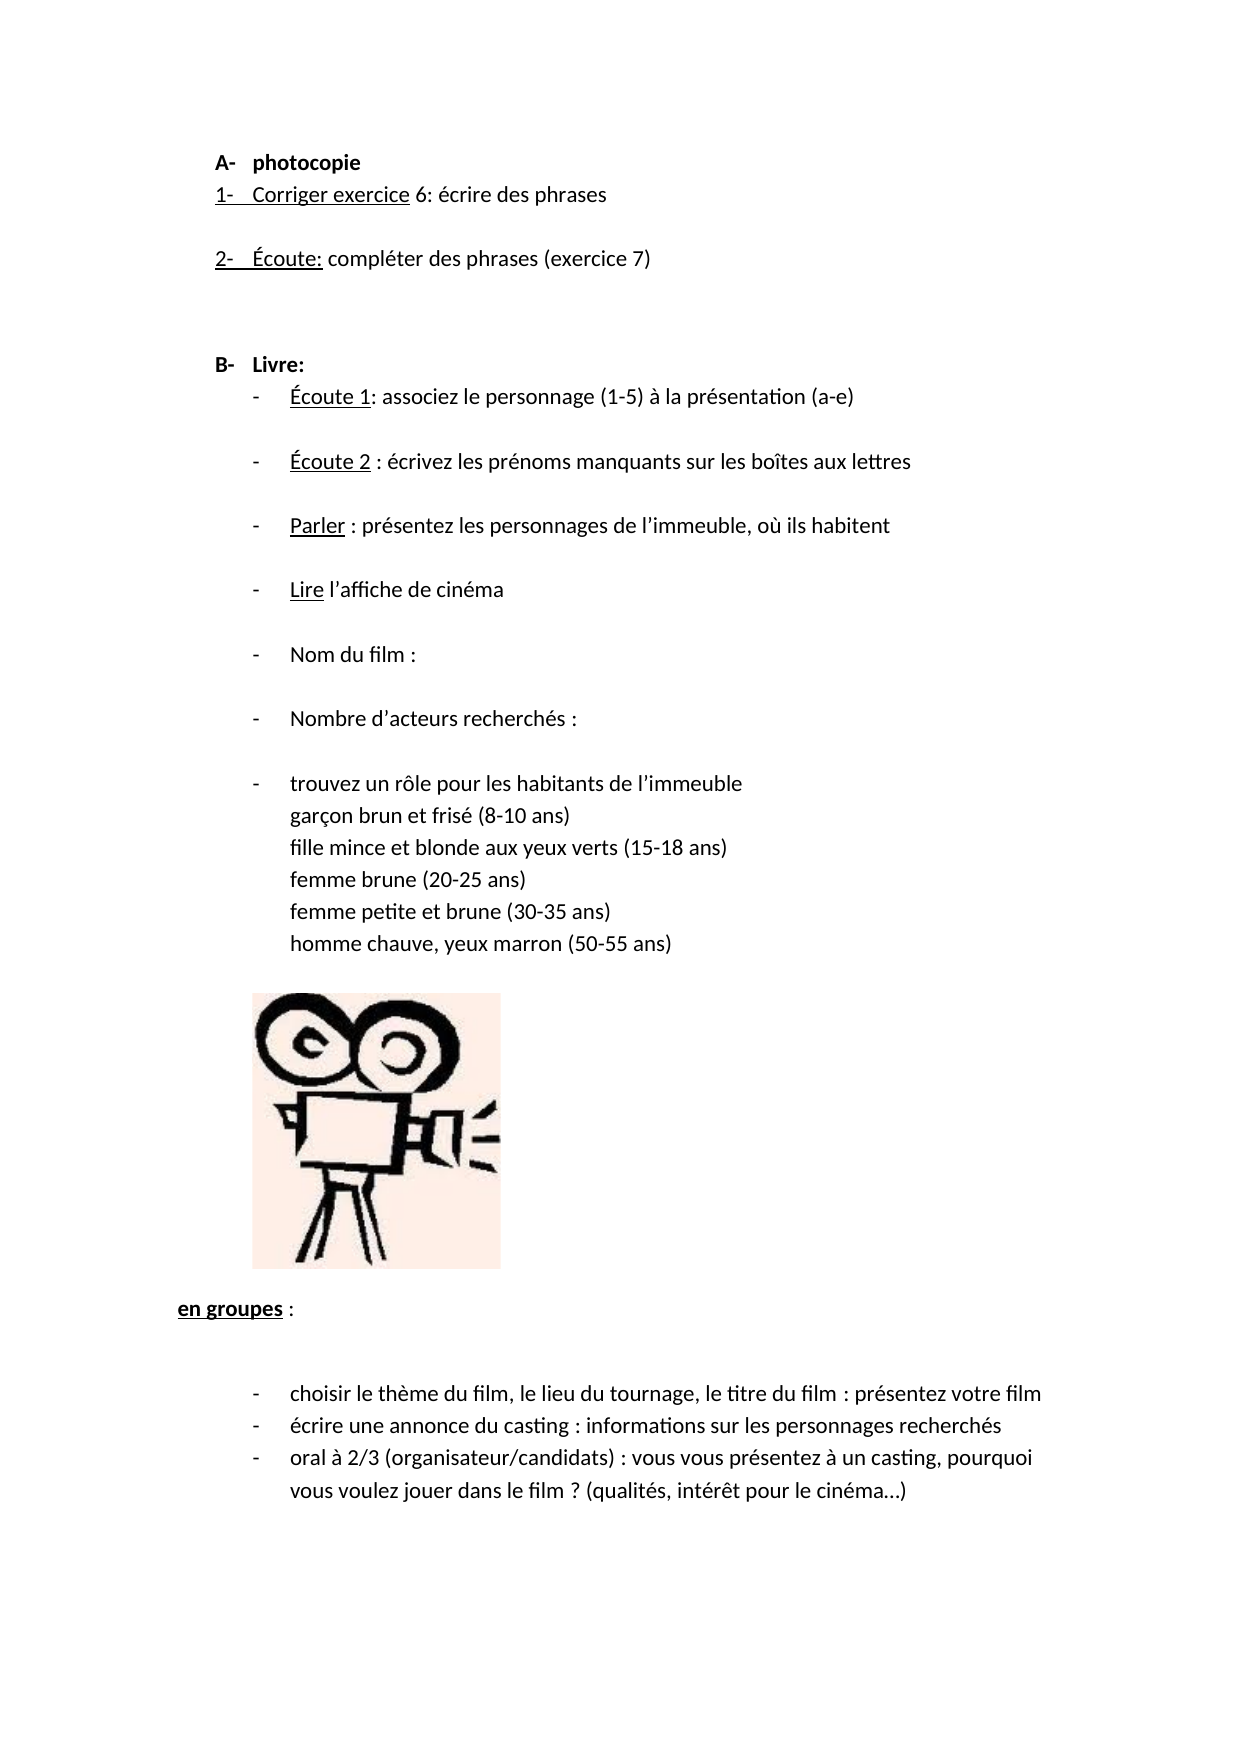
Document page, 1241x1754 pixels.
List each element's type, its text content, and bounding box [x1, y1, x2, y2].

list femme brune (20-25 ans) [290, 865, 1063, 893]
list Parler : présentez les personnages de l’immeuble, où ils habitent [252, 511, 1063, 539]
list Nom du film : [252, 640, 1063, 668]
picture [252, 993, 501, 1269]
list photocopie [215, 148, 1063, 176]
list garçon brun et frisé (8-10 ans) [290, 801, 1063, 829]
list Écoute 1: associez le personnage (1-5) à la présentation (a-e) [252, 382, 1063, 410]
list Corriger exercice 6: écrire des phrases [215, 180, 1063, 208]
list Livre: [215, 350, 1063, 378]
list femme petite et brune (30-35 ans) [290, 897, 1063, 925]
list trouvez un rôle pour les habitants de l’immeuble [252, 769, 1063, 797]
list Écoute: compléter des phrases (exercice 7) [215, 244, 1063, 272]
list oral à 2/3 (organisateur/candidats) : vous vous présentez à un casting, pourquoi vous voulez jouer dans le film ? (qualités, intérêt pour le cinéma…) [252, 1443, 1063, 1504]
list choisir le thème du film, le lieu du tournage, le titre du film : présentez votre film [252, 1379, 1063, 1407]
list fille mince et blonde aux yeux verts (15-18 ans) [290, 833, 1063, 861]
list écrire une annonce du casting : informations sur les personnages recherchés [252, 1411, 1063, 1439]
text en groupes : [177, 1294, 1063, 1322]
list Écoute 2 : écrivez les prénoms manquants sur les boîtes aux lettres [252, 447, 1063, 475]
list homme chauve, yeux marron (50-55 ans) [290, 929, 1063, 958]
list Nombre d’acteurs recherchés : [252, 704, 1063, 732]
list Lire l’affiche de cinéma [252, 576, 1063, 603]
